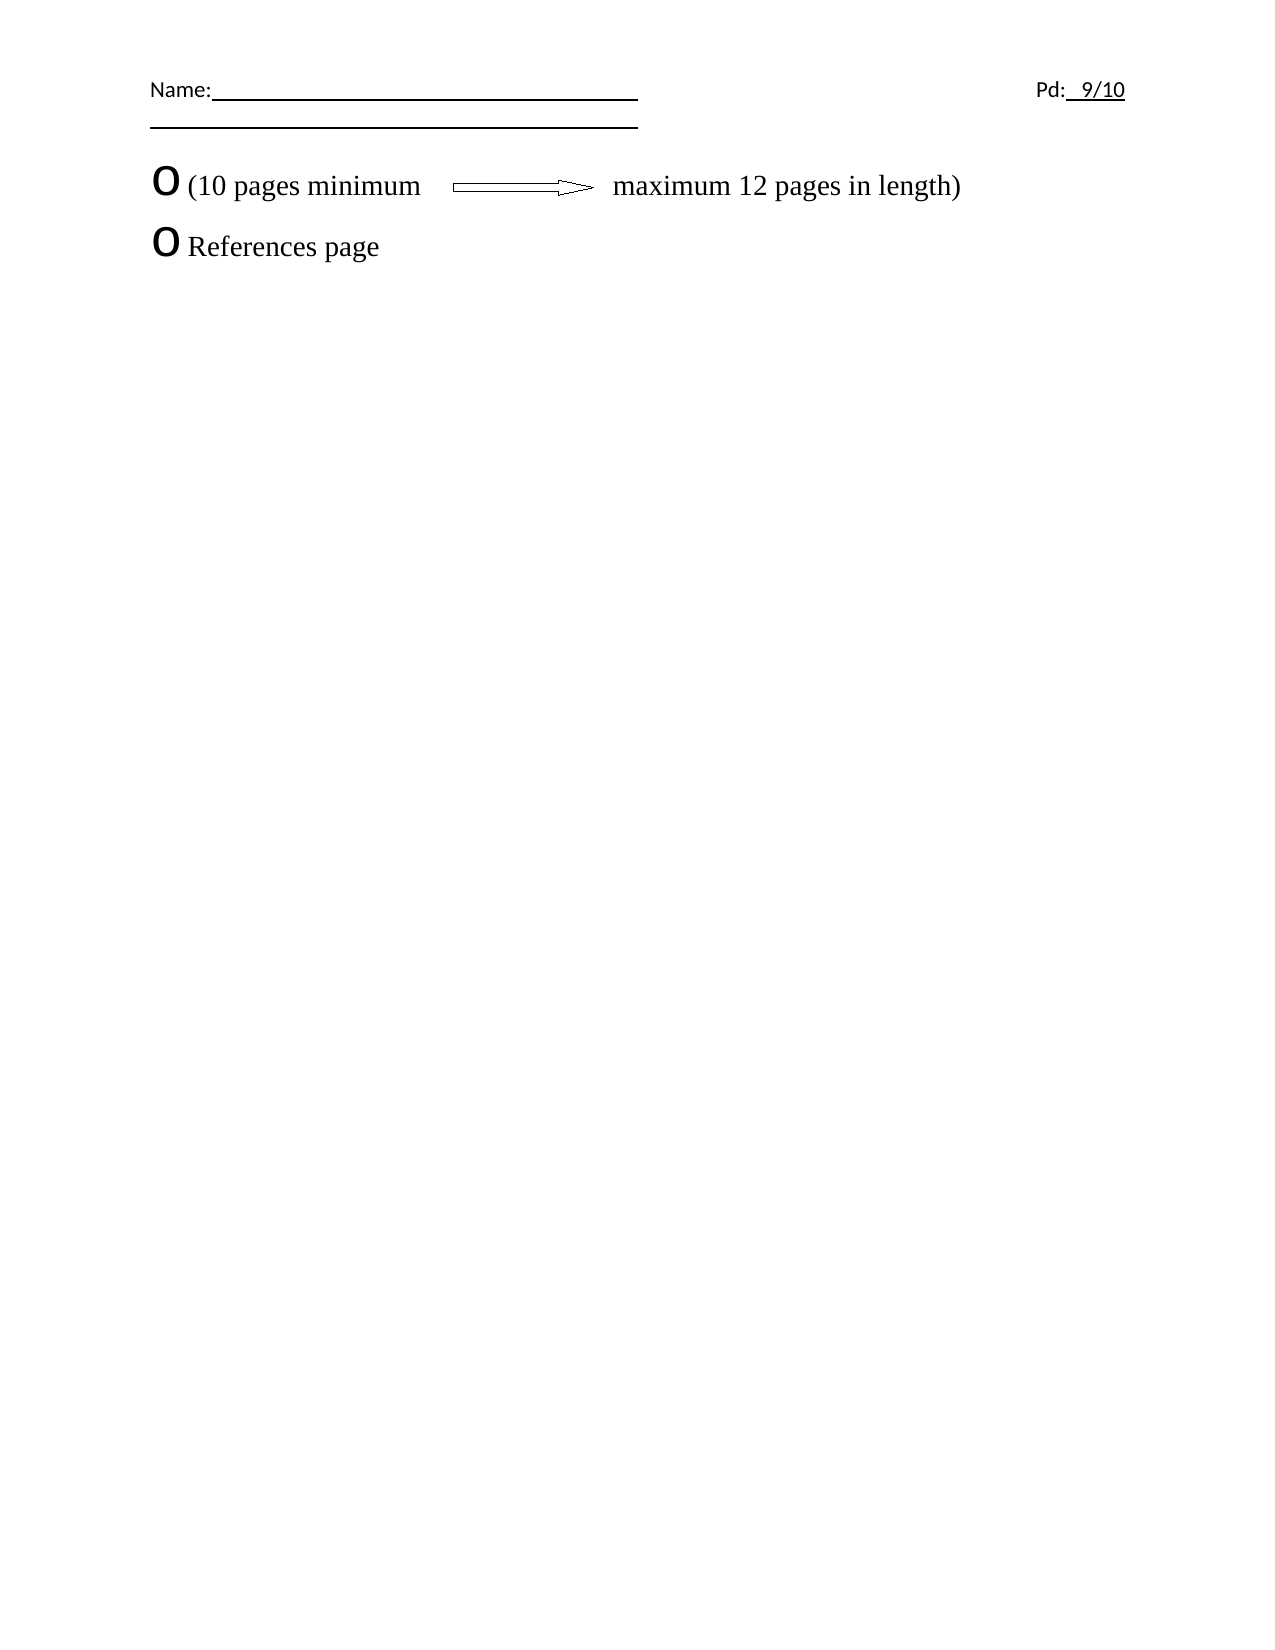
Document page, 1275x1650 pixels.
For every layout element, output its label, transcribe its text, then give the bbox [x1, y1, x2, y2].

list References page [150, 211, 1125, 273]
list (10 pages minimum maximum 12 pages in length) [150, 150, 1125, 211]
